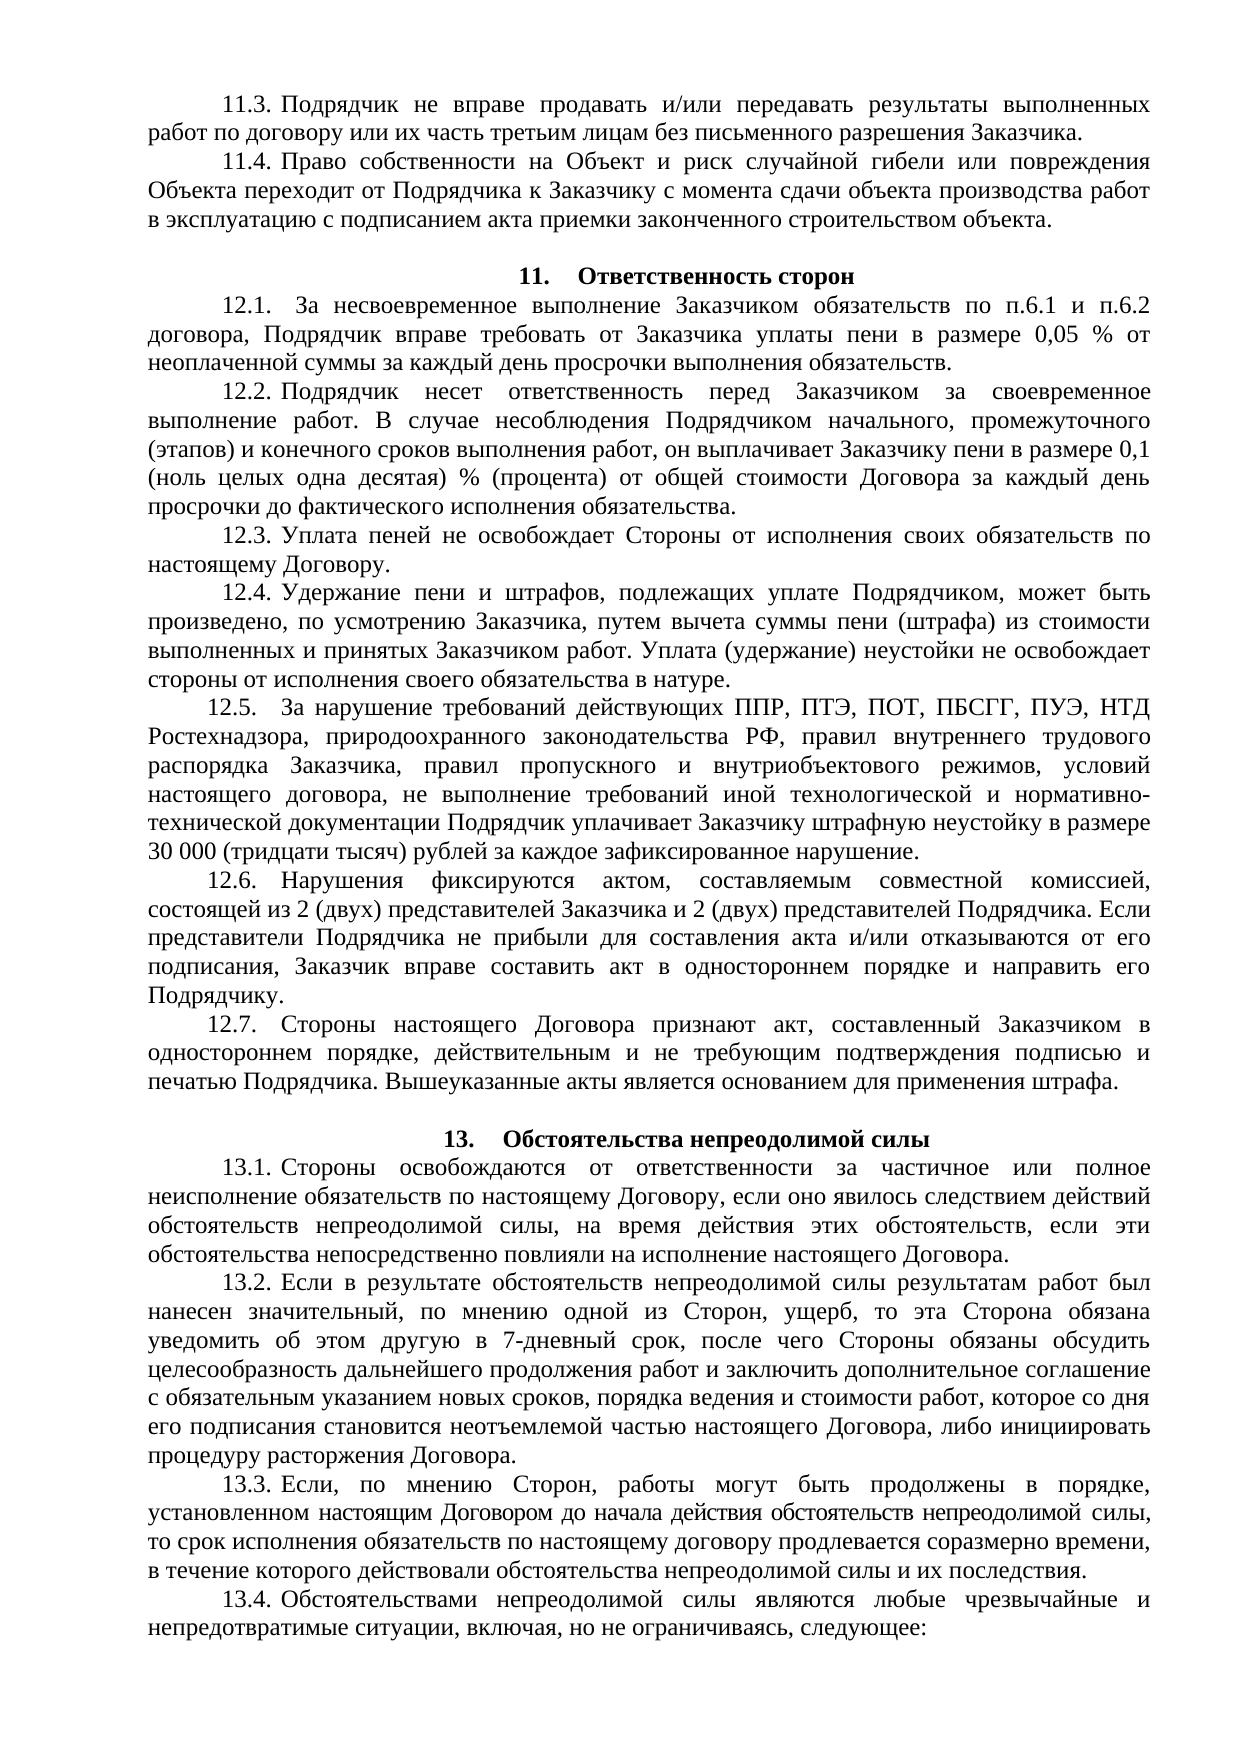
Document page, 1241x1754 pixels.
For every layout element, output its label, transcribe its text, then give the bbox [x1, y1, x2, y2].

list За несвоевременное выполнение Заказчиком обязательств по п.6.1 и п.6.2 договора, Подрядчик вправе требовать от Заказчика уплаты пени в размере 0,05 % от неоплаченной суммы за каждый день просрочки выполнения обязательств. [148, 290, 1152, 376]
list Нарушения фиксируются актом, составляемым совместной комиссией, состоящей из 2 (двух) представителей Заказчика и 2 (двух) представителей Подрядчика. Если представители Подрядчика не прибыли для составления акта и/или отказываются от его подписания, Заказчик вправе составить акт в одностороннем порядке и направить его Подрядчику. [148, 865, 1152, 1009]
list Если, по мнению Сторон, работы могут быть продолжены в порядке, установленном настоящим Договором до начала действия обстоятельств непреодолимой силы, то срок исполнения обязательств по настоящему договору продлевается соразмерно времени, в течение которого действовали обстоятельства непреодолимой силы и их последствия. [148, 1469, 1152, 1584]
list Ответственность сторон [148, 261, 1152, 290]
list Стороны настоящего Договора признают акт, составленный Заказчиком в одностороннем порядке, действительным и не требующим подтверждения подписью и печатью Подрядчика. Вышеуказанные акты является основанием для применения штрафа. [148, 1009, 1152, 1095]
list Уплата пеней не освобождает Стороны от исполнения своих обязательств по настоящему Договору. [148, 520, 1152, 577]
list Если в результате обстоятельств непреодолимой силы результатам работ был нанесен значительный, по мнению одной из Сторон, ущерб, то эта Сторона обязана уведомить об этом другую в 7-дневный срок, после чего Стороны обязаны обсудить целесообразность дальнейшего продолжения работ и заключить дополнительное соглашение с обязательным указанием новых сроков, порядка ведения и стоимости работ, которое со дня его подписания становится неотъемлемой частью настоящего Договора, либо инициировать процедуру расторжения Договора. [148, 1267, 1152, 1469]
list Право собственности на Объект и риск случайной гибели или повреждения Объекта переходит от Подрядчика к Заказчику с момента сдачи объекта производства работ в эксплуатацию с подписанием акта приемки законченного строительством объекта. [148, 146, 1152, 232]
list Стороны освобождаются от ответственности за частичное или полное неисполнение обязательств по настоящему Договору, если оно явилось следствием действий обстоятельств непреодолимой силы, на время действия этих обстоятельств, если эти обстоятельства непосредственно повлияли на исполнение настоящего Договора. [148, 1152, 1152, 1267]
list Обстоятельствами непреодолимой силы являются любые чрезвычайные и непредотвратимые ситуации, включая, но не ограничиваясь, следующее: [148, 1584, 1152, 1641]
list Подрядчик несет ответственность перед Заказчиком за своевременное выполнение работ. В случае несоблюдения Подрядчиком начального, промежуточного (этапов) и конечного сроков выполнения работ, он выплачивает Заказчику пени в размере 0,1 (ноль целых одна десятая) % (процента) от общей стоимости Договора за каждый день просрочки до фактического исполнения обязательства. [148, 376, 1152, 520]
list Удержание пени и штрафов, подлежащих уплате Подрядчиком, может быть произведено, по усмотрению Заказчика, путем вычета суммы пени (штрафа) из стоимости выполненных и принятых Заказчиком работ. Уплата (удержание) неустойки не освобождает стороны от исполнения своего обязательства в натуре. [148, 577, 1152, 692]
list Подрядчик не вправе продавать и/или передавать результаты выполненных работ по договору или их часть третьим лицам без письменного разрешения Заказчика. [148, 89, 1152, 146]
list Обстоятельства непреодолимой силы [148, 1124, 1152, 1152]
list За нарушение требований действующих ППР, ПТЭ, ПОТ, ПБСГГ, ПУЭ, НТД Ростехнадзора, природоохранного законодательства РФ, правил внутреннего трудового распорядка Заказчика, правил пропускного и внутриобъектового режимов, условий настоящего договора, не выполнение требований иной технологической и нормативно-технической документации Подрядчик уплачивает Заказчику штрафную неустойку в размере 30 000 (тридцати тысяч) рублей за каждое зафиксированное нарушение. [148, 692, 1152, 865]
